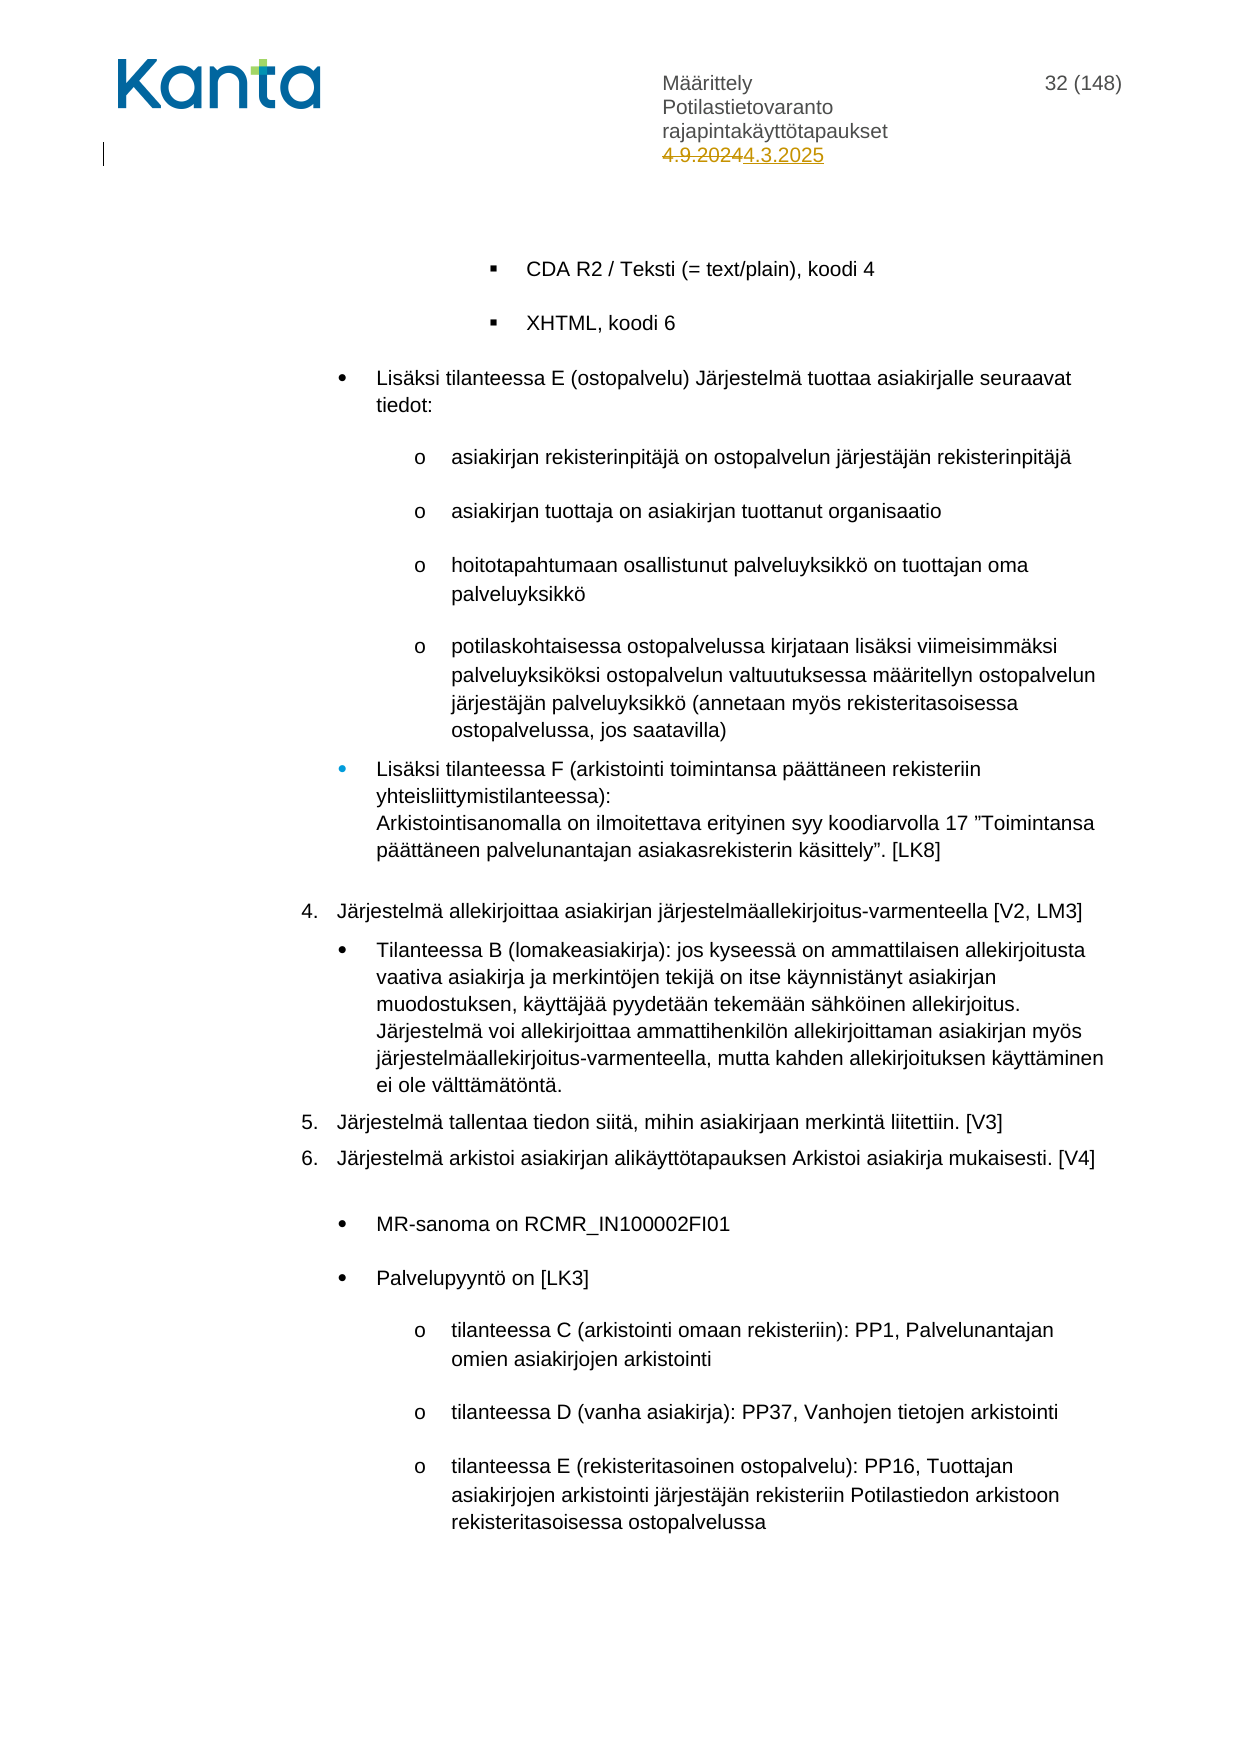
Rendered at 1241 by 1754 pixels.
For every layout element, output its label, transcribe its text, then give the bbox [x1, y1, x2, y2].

list tilanteessa C (arkistointi omaan rekisteriin): PP1, Palvelunantajan omien asiakirjojen arkistointi [414, 1317, 1107, 1371]
list hoitotapahtumaan osallistunut palveluyksikkö on tuottajan oma palveluyksikkö [414, 552, 1107, 606]
list Järjestelmä tallentaa tiedon siitä, mihin asiakirjaan merkintä liitettiin. [V3] [301, 1110, 1107, 1134]
picture [118, 59, 321, 109]
list Järjestelmä arkistoi asiakirjan alikäyttötapauksen Arkistoi asiakirja mukaisesti. [V4] [301, 1146, 1107, 1169]
list tilanteessa D (vanha asiakirja): PP37, Vanhojen tietojen arkistointi [414, 1398, 1107, 1425]
list Lisäksi tilanteessa F (arkistointi toimintansa päättäneen rekisteriin yhteisliittymistilanteessa): Arkistointisanomalla on ilmoitettava erityinen syy koodiarvolla 17 ”Toimintansa päättäneen palvelunantajan asiakasrekisterin käsittely”. [LK8] [339, 754, 1107, 862]
list asiakirjan tuottaja on asiakirjan tuottanut organisaatio [414, 498, 1107, 525]
list XHTML, koodi 6 [489, 308, 1107, 335]
list tilanteessa E (rekisteritasoinen ostopalvelu): PP16, Tuottajan asiakirjojen arkistointi järjestäjän rekisteriin Potilastiedon arkistoon rekisteritasoisessa ostopalvelussa [414, 1452, 1107, 1534]
list CDA R2 / Teksti (= text/plain), koodi 4 [489, 254, 1107, 281]
list MR-sanoma on RCMR_IN100002FI01 [339, 1209, 1107, 1236]
list Tilanteessa B (lomakeasiakirja): jos kyseessä on ammattilaisen allekirjoitusta vaativa asiakirja ja merkintöjen tekijä on itse käynnistänyt asiakirjan muodostuksen, käyttäjää pyydetään tekemään sähköinen allekirjoitus. Järjestelmä voi allekirjoittaa ammattihenkilön allekirjoittaman asiakirjan myös järjestelmäallekirjoitus-varmenteella, mutta kahden allekirjoituksen käyttäminen ei ole välttämätöntä. [339, 935, 1107, 1097]
list potilaskohtaisessa ostopalvelussa kirjataan lisäksi viimeisimmäksi palveluyksiköksi ostopalvelun valtuutuksessa määritellyn ostopalvelun järjestäjän palveluyksikkö (annetaan myös rekisteritasoisessa ostopalvelussa, jos saatavilla) [414, 633, 1107, 741]
list Palvelupyyntö on [LK3] [339, 1263, 1107, 1290]
list asiakirjan rekisterinpitäjä on ostopalvelun järjestäjän rekisterinpitäjä [414, 443, 1107, 471]
list Järjestelmä allekirjoittaa asiakirjan järjestelmäallekirjoitus-varmenteella [V2, LM3] [301, 899, 1107, 923]
list Lisäksi tilanteessa E (ostopalvelu) Järjestelmä tuottaa asiakirjalle seuraavat tiedot: [339, 362, 1107, 416]
